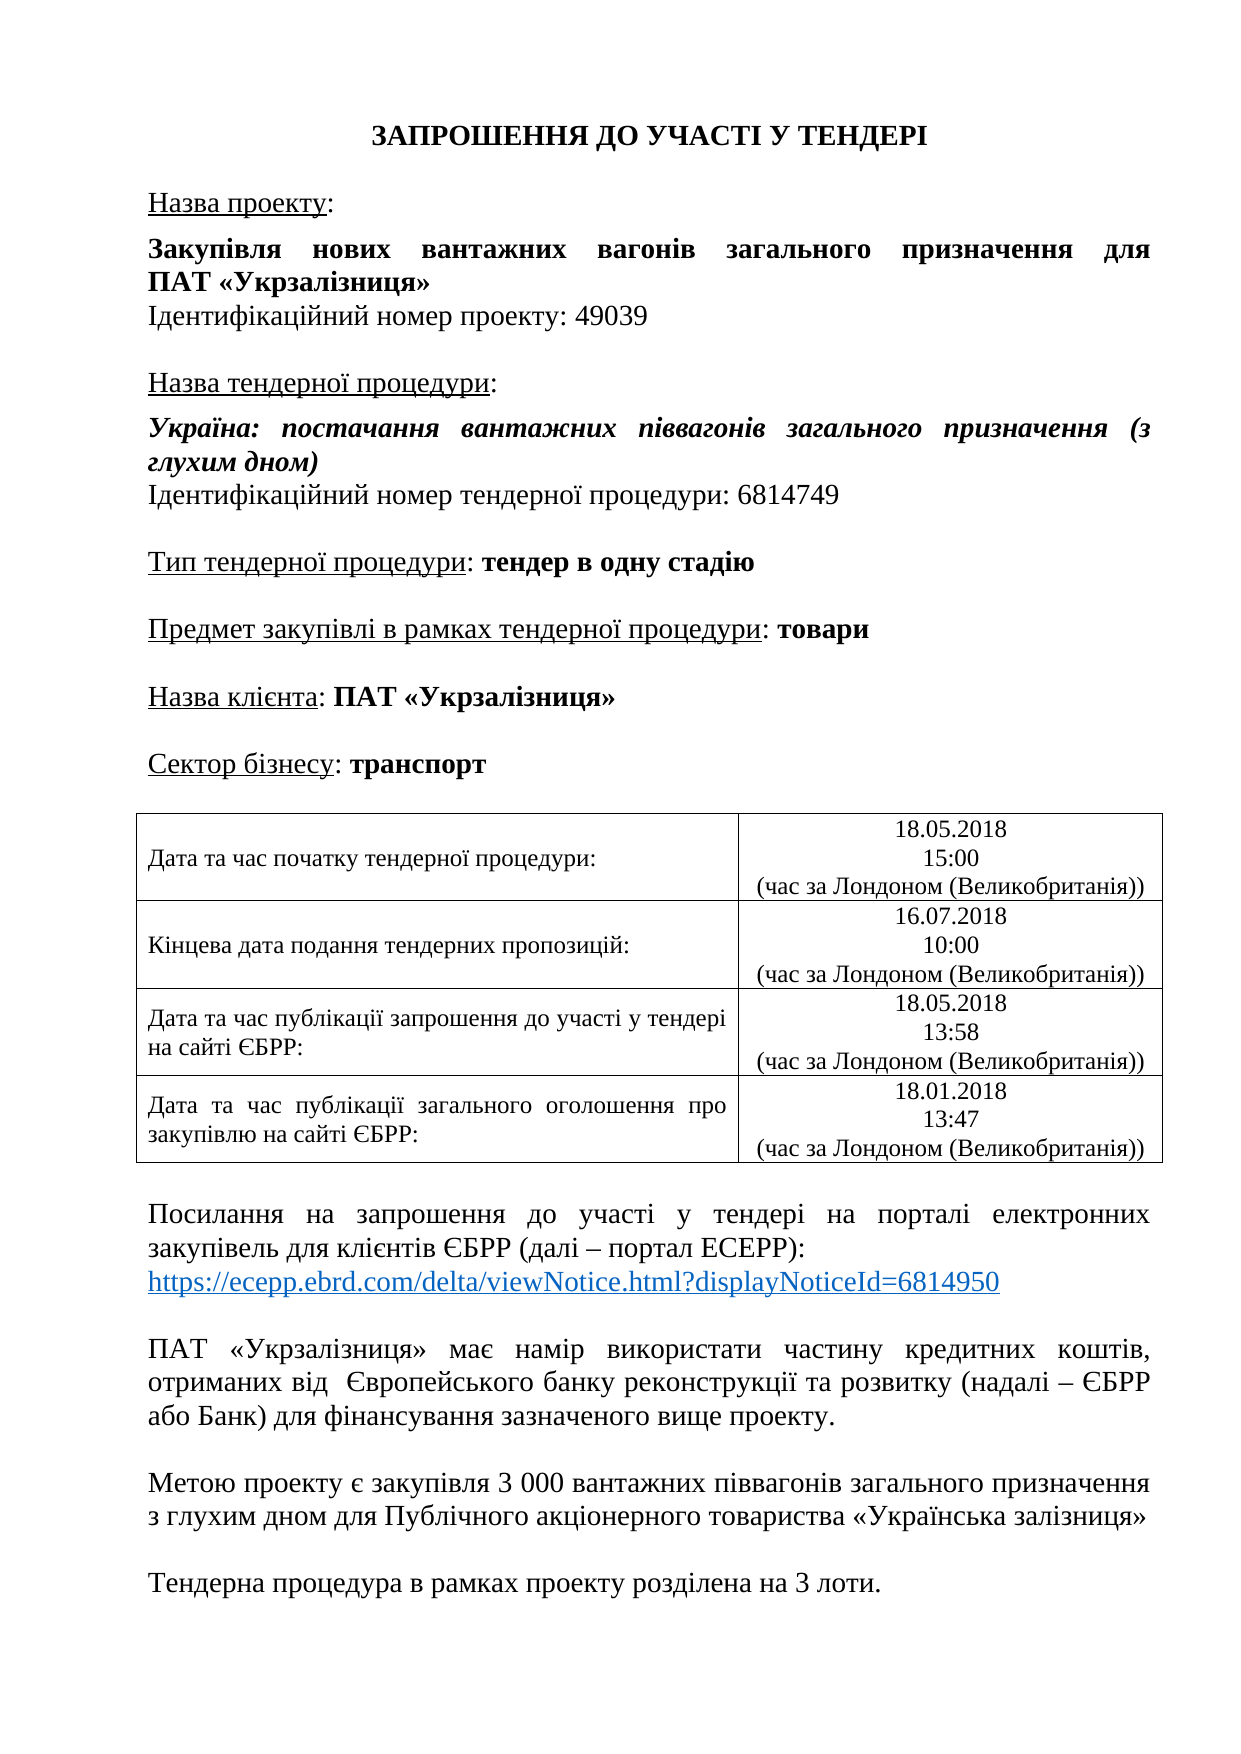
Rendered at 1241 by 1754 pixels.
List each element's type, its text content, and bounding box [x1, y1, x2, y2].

text Закупівля нових вантажних вагонів загального призначення для ПАТ «Укрзалізниця» [148, 231, 1152, 298]
table_cell 16.07.2018 10:00 (час за Лондоном (Великобританія)) [739, 901, 1162, 987]
table_header 18.05.2018 15:00 (час за Лондоном (Великобританія)) [739, 814, 1162, 900]
text Тендерна процедура в рамках проекту розділена на 3 лоти. [148, 1566, 1152, 1599]
text Назва тендерної процедури: [148, 365, 1152, 398]
text Метою проекту є закупівля 3 000 вантажних піввагонів загального призначення з глухим дном для Публічного акціонерного товариства «Українська залізниця» [148, 1465, 1152, 1532]
text https://ecepp.ebrd.com/delta/viewNotice.html?displayNoticeId=6814950 [148, 1264, 1152, 1297]
text Ідентифікаційний номер тендерної процедури: 6814749 [148, 477, 1152, 511]
text Предмет закупівлі в рамках тендерної процедури: товари [148, 612, 1152, 645]
text Посилання на запрошення до участі у тендері на порталі електронних закупівель для клієнтів ЄБРР (далі – портал ECEPP): [148, 1197, 1152, 1264]
text Тип тендерної процедури: тендер в одну стадію [148, 544, 1152, 578]
table_cell 18.01.2018 13:47 (час за Лондоном (Великобританія)) [739, 1076, 1162, 1162]
table_header Дата та час початку тендерної процедури: [137, 814, 738, 900]
table_cell Дата та час публікації загального оголошення про закупівлю на сайті ЄБРР: [137, 1076, 738, 1162]
text Запрошення до участі у тендері [148, 118, 1152, 152]
table_cell 18.05.2018 13:58 (час за Лондоном (Великобританія)) [739, 989, 1162, 1075]
table_cell Кінцева дата подання тендерних пропозицій: [137, 901, 738, 987]
text Назва проекту: [148, 185, 1152, 219]
text Україна: постачання вантажних піввагонів загального призначення (з глухим дном) [148, 410, 1152, 477]
table_cell Дата та час публікації запрошення до участі у тендері на сайті ЄБРР: [137, 989, 738, 1075]
text ПАТ «Укрзалізниця» має намір використати частину кредитних коштів, отриманих від Європейського банку реконструкції та розвитку (надалі – ЄБРР або Банк) для фінансування зазначеного вище проекту. [148, 1331, 1152, 1431]
text Ідентифікаційний номер проекту: 49039 [148, 298, 1152, 331]
text Сектор бізнесу: транспорт [148, 746, 1152, 779]
text Назва клієнта: ПАТ «Укрзалізниця» [148, 679, 1152, 712]
